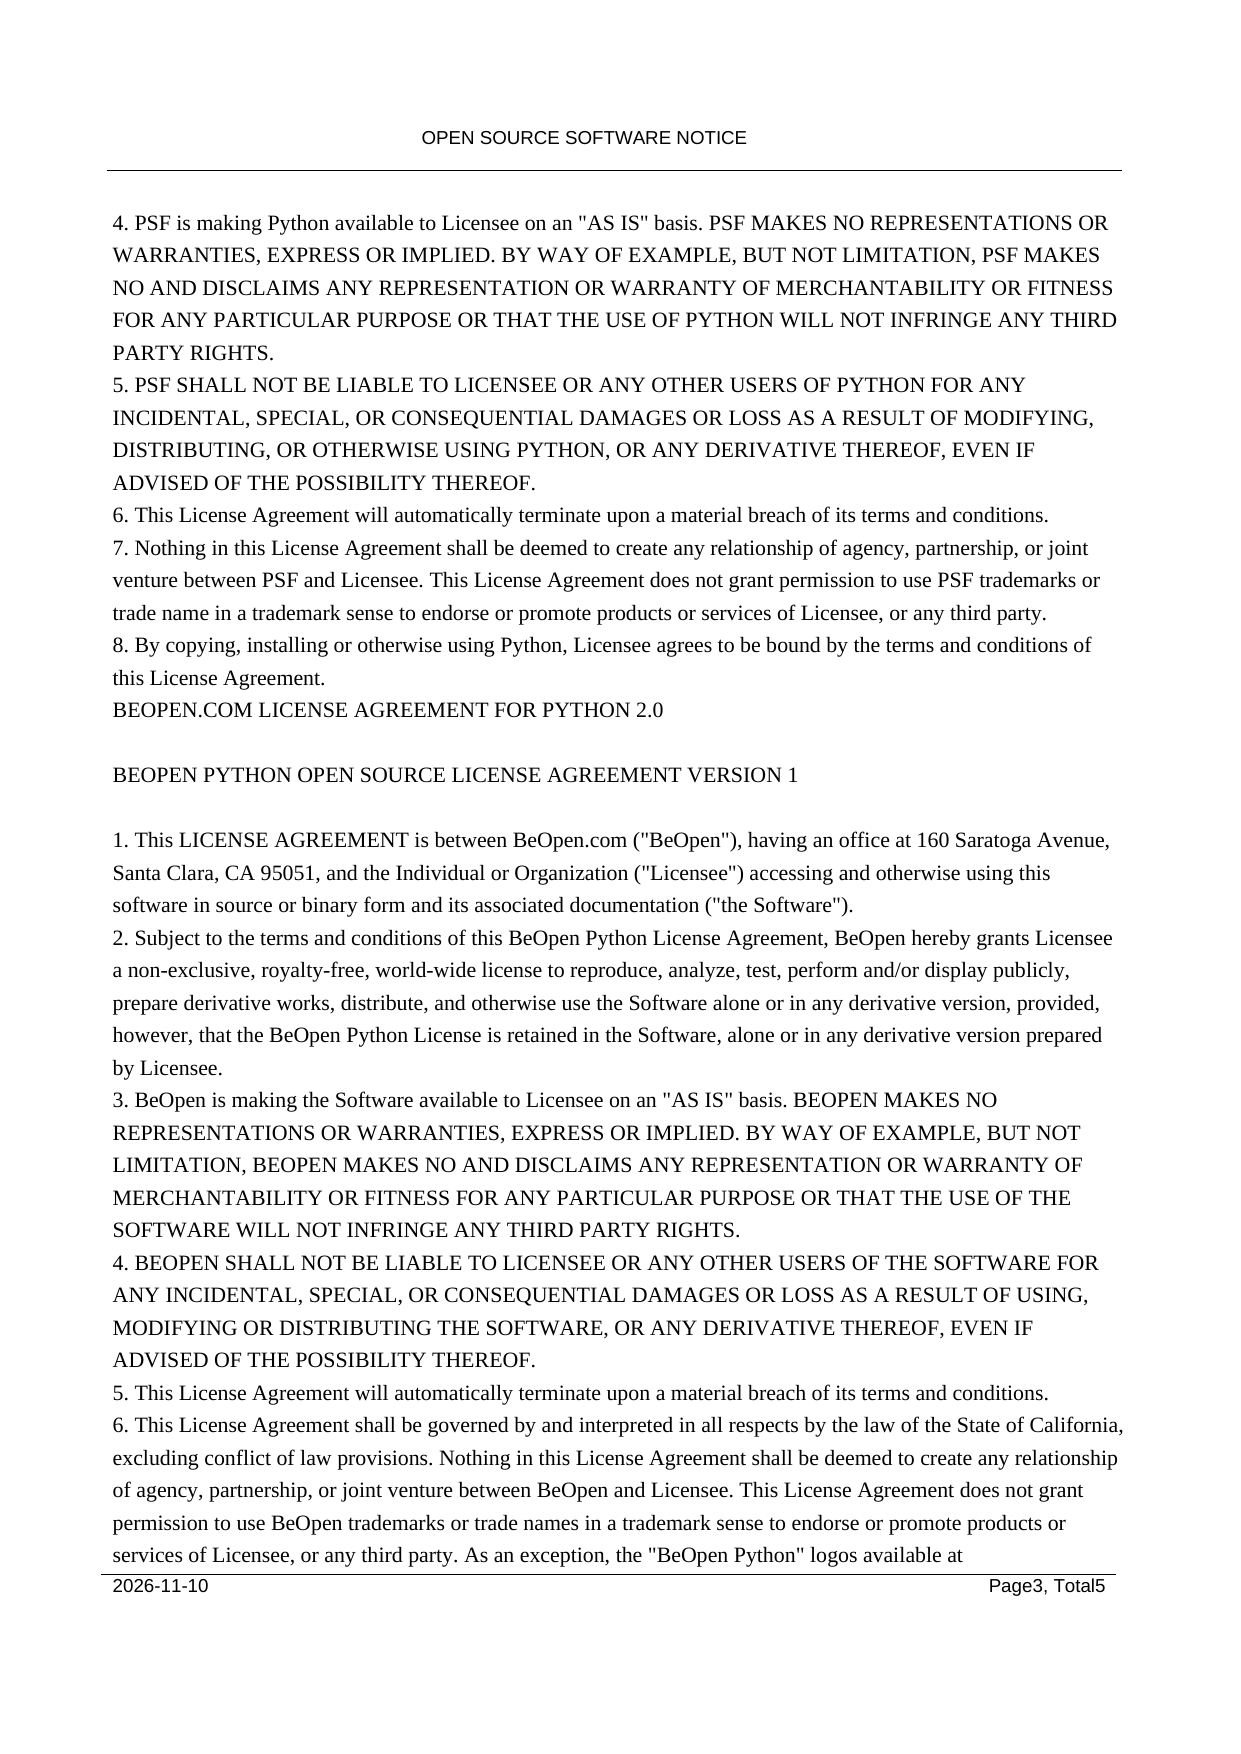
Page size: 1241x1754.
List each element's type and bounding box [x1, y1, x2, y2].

text [112, 206, 1128, 1571]
